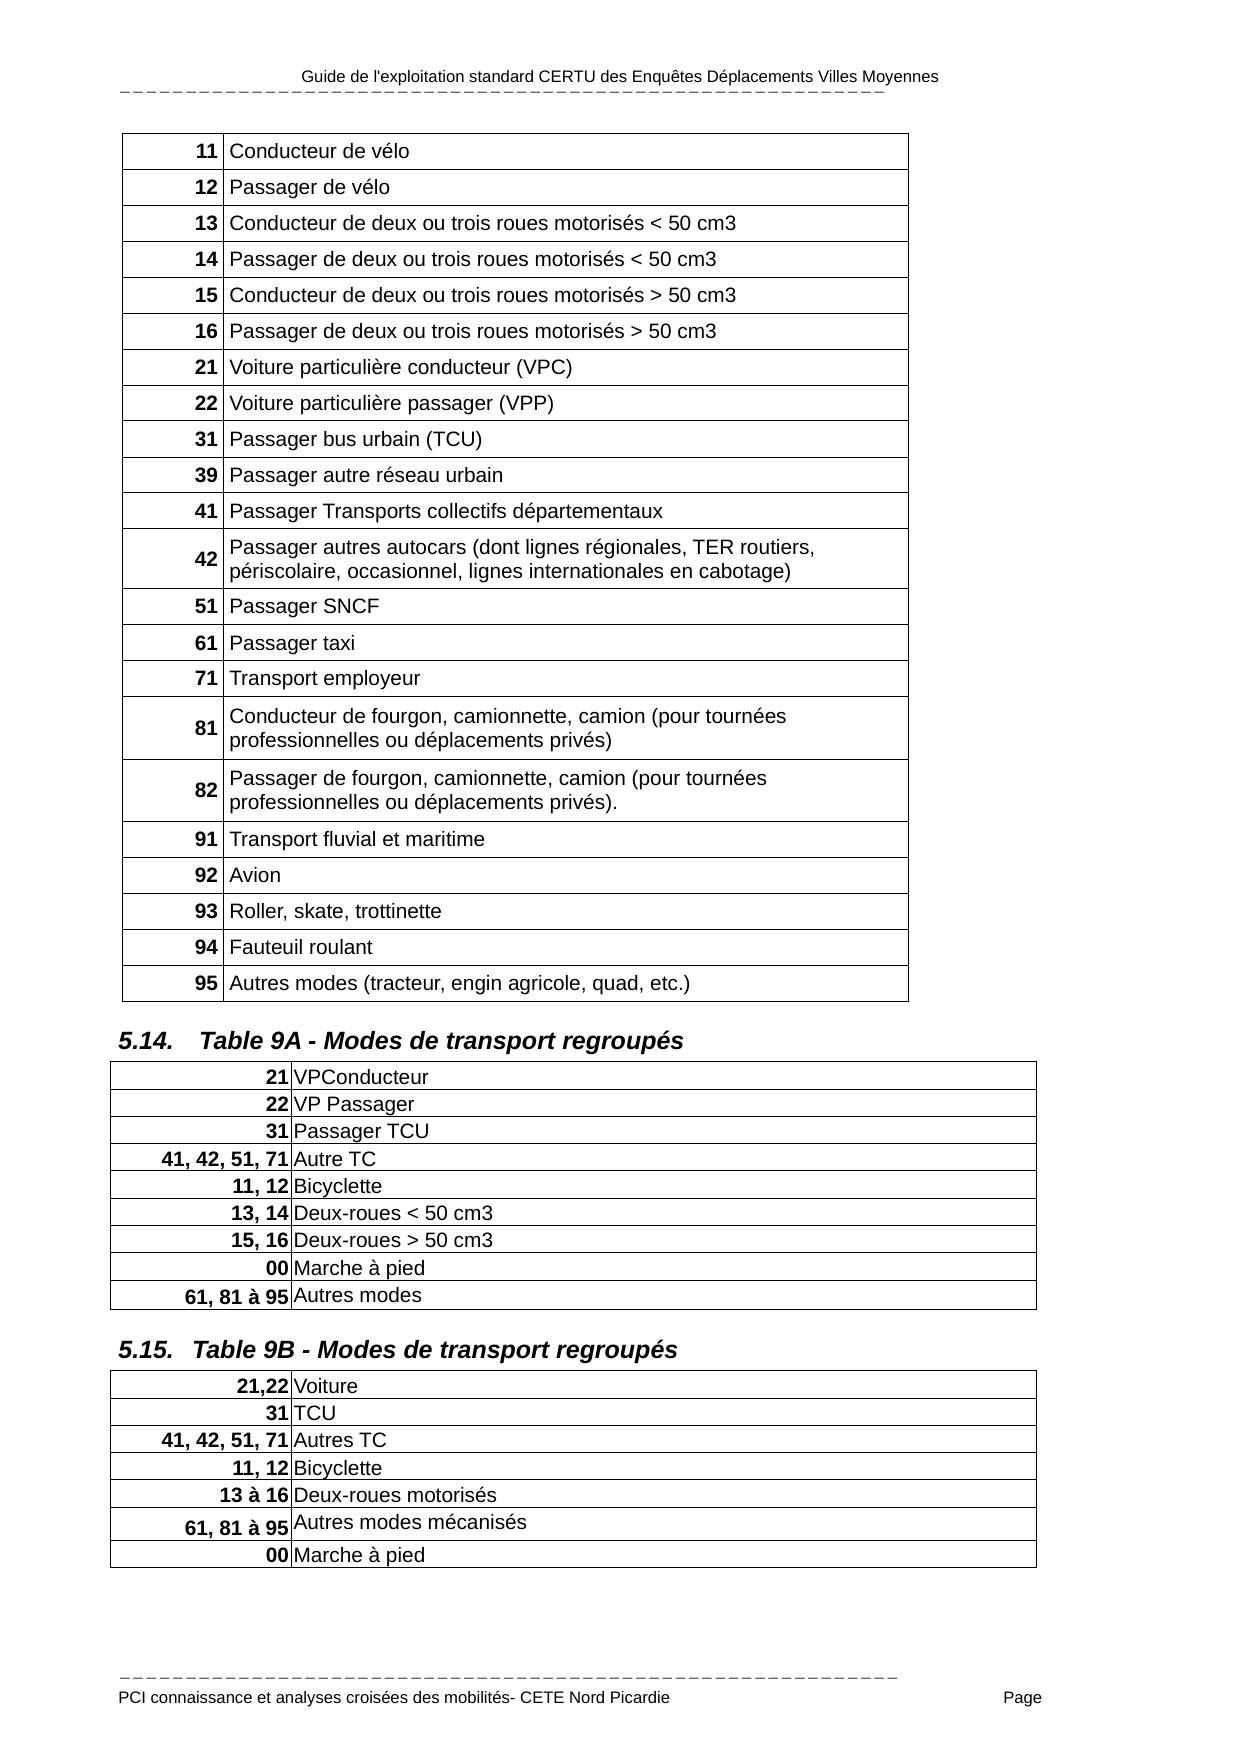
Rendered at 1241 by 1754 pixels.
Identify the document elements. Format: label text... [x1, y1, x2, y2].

table_cell Deux-roues < 50 cm3 [292, 1199, 1036, 1225]
table_cell Passager TCU [292, 1117, 1036, 1143]
table_cell Bicyclette [292, 1171, 1036, 1198]
table_cell Autre TC [292, 1144, 1036, 1170]
table_cell Transport employeur [224, 661, 908, 696]
table_cell 16 [123, 314, 223, 348]
table_cell 15, 16 [111, 1226, 291, 1252]
table_cell Marche à pied [292, 1541, 1036, 1567]
table_cell 91 [123, 822, 223, 857]
table_cell Transport fluvial et maritime [224, 822, 908, 857]
table_cell Autres TC [292, 1426, 1036, 1452]
table_cell 51 [123, 589, 223, 624]
table_cell Bicyclette [292, 1453, 1036, 1479]
table_cell 22 [123, 386, 223, 420]
table_cell Passager autres autocars (dont lignes régionales, TER routiers, périscolaire, occasionnel, lignes internationales en cabotage) [224, 529, 908, 588]
table_header VPConducteur [292, 1062, 1036, 1088]
table_cell 14 [123, 242, 223, 277]
table_cell Conducteur de vélo [224, 134, 908, 169]
table_cell Marche à pied [292, 1253, 1036, 1279]
table_header Voiture [292, 1371, 1036, 1397]
table_cell Voiture particulière conducteur (VPC) [224, 350, 908, 384]
table_cell Conducteur de deux ou trois roues motorisés > 50 cm3 [224, 278, 908, 313]
table_cell 31 [123, 421, 223, 456]
table_cell 13 [123, 206, 223, 241]
table_cell 61 [123, 625, 223, 660]
table_header 21,22 [111, 1371, 291, 1397]
table_cell Autres modes (tracteur, engin agricole, quad, etc.) [224, 966, 908, 1001]
table_cell 61, 81 à 95 [111, 1508, 291, 1540]
table_cell Conducteur de fourgon, camionnette, camion (pour tournées professionnelles ou déplacements privés) [224, 697, 908, 758]
table_cell 13 à 16 [111, 1480, 291, 1507]
table_cell 93 [123, 894, 223, 929]
table_cell 15 [123, 278, 223, 313]
table_cell Autres modes mécanisés [292, 1508, 1036, 1540]
table_cell Autres modes [292, 1281, 1036, 1309]
table_cell TCU [292, 1399, 1036, 1425]
table_cell 82 [123, 760, 223, 821]
table_cell 81 [123, 697, 223, 758]
table_cell Deux-roues motorisés [292, 1480, 1036, 1507]
table_cell Voiture particulière passager (VPP) [224, 386, 908, 420]
table_cell 11, 12 [111, 1453, 291, 1479]
table_cell 41, 42, 51, 71 [111, 1144, 291, 1170]
table_cell 94 [123, 930, 223, 965]
table_cell 95 [123, 966, 223, 1001]
table_cell 61, 81 à 95 [111, 1281, 291, 1309]
table_cell Passager de fourgon, camionnette, camion (pour tournées professionnelles ou déplacements privés). [224, 760, 908, 821]
table_cell Passager bus urbain (TCU) [224, 421, 908, 456]
subtitle Table 9B - Modes de transport regroupés [118, 1335, 1122, 1364]
table_cell 00 [111, 1541, 291, 1567]
table_cell 42 [123, 529, 223, 588]
table_cell 21 [123, 350, 223, 384]
table_cell 12 [123, 170, 223, 205]
table_header 21 [111, 1062, 291, 1088]
table_cell 92 [123, 858, 223, 893]
table_cell Deux-roues > 50 cm3 [292, 1226, 1036, 1252]
table_cell Passager autre réseau urbain [224, 458, 908, 492]
table_cell 41, 42, 51, 71 [111, 1426, 291, 1452]
table_cell 31 [111, 1399, 291, 1425]
table_cell Passager taxi [224, 625, 908, 660]
table_cell Conducteur de deux ou trois roues motorisés < 50 cm3 [224, 206, 908, 241]
table_cell Fauteuil roulant [224, 930, 908, 965]
table_cell 39 [123, 458, 223, 492]
table_cell 22 [111, 1090, 291, 1116]
table_cell Avion [224, 858, 908, 893]
table_cell 11, 12 [111, 1171, 291, 1198]
table_cell Passager de vélo [224, 170, 908, 205]
table_cell Roller, skate, trottinette [224, 894, 908, 929]
table_cell Passager de deux ou trois roues motorisés < 50 cm3 [224, 242, 908, 277]
table_cell 11 [123, 134, 223, 169]
table_cell 71 [123, 661, 223, 696]
table_cell Passager Transports collectifs départementaux [224, 493, 908, 528]
table_cell Passager SNCF [224, 589, 908, 624]
table_cell VP Passager [292, 1090, 1036, 1116]
table_cell 00 [111, 1253, 291, 1279]
table_cell 13, 14 [111, 1199, 291, 1225]
table_cell 31 [111, 1117, 291, 1143]
table_cell 41 [123, 493, 223, 528]
table_cell Passager de deux ou trois roues motorisés > 50 cm3 [224, 314, 908, 348]
subtitle Table 9A - Modes de transport regroupés [118, 1026, 1122, 1055]
